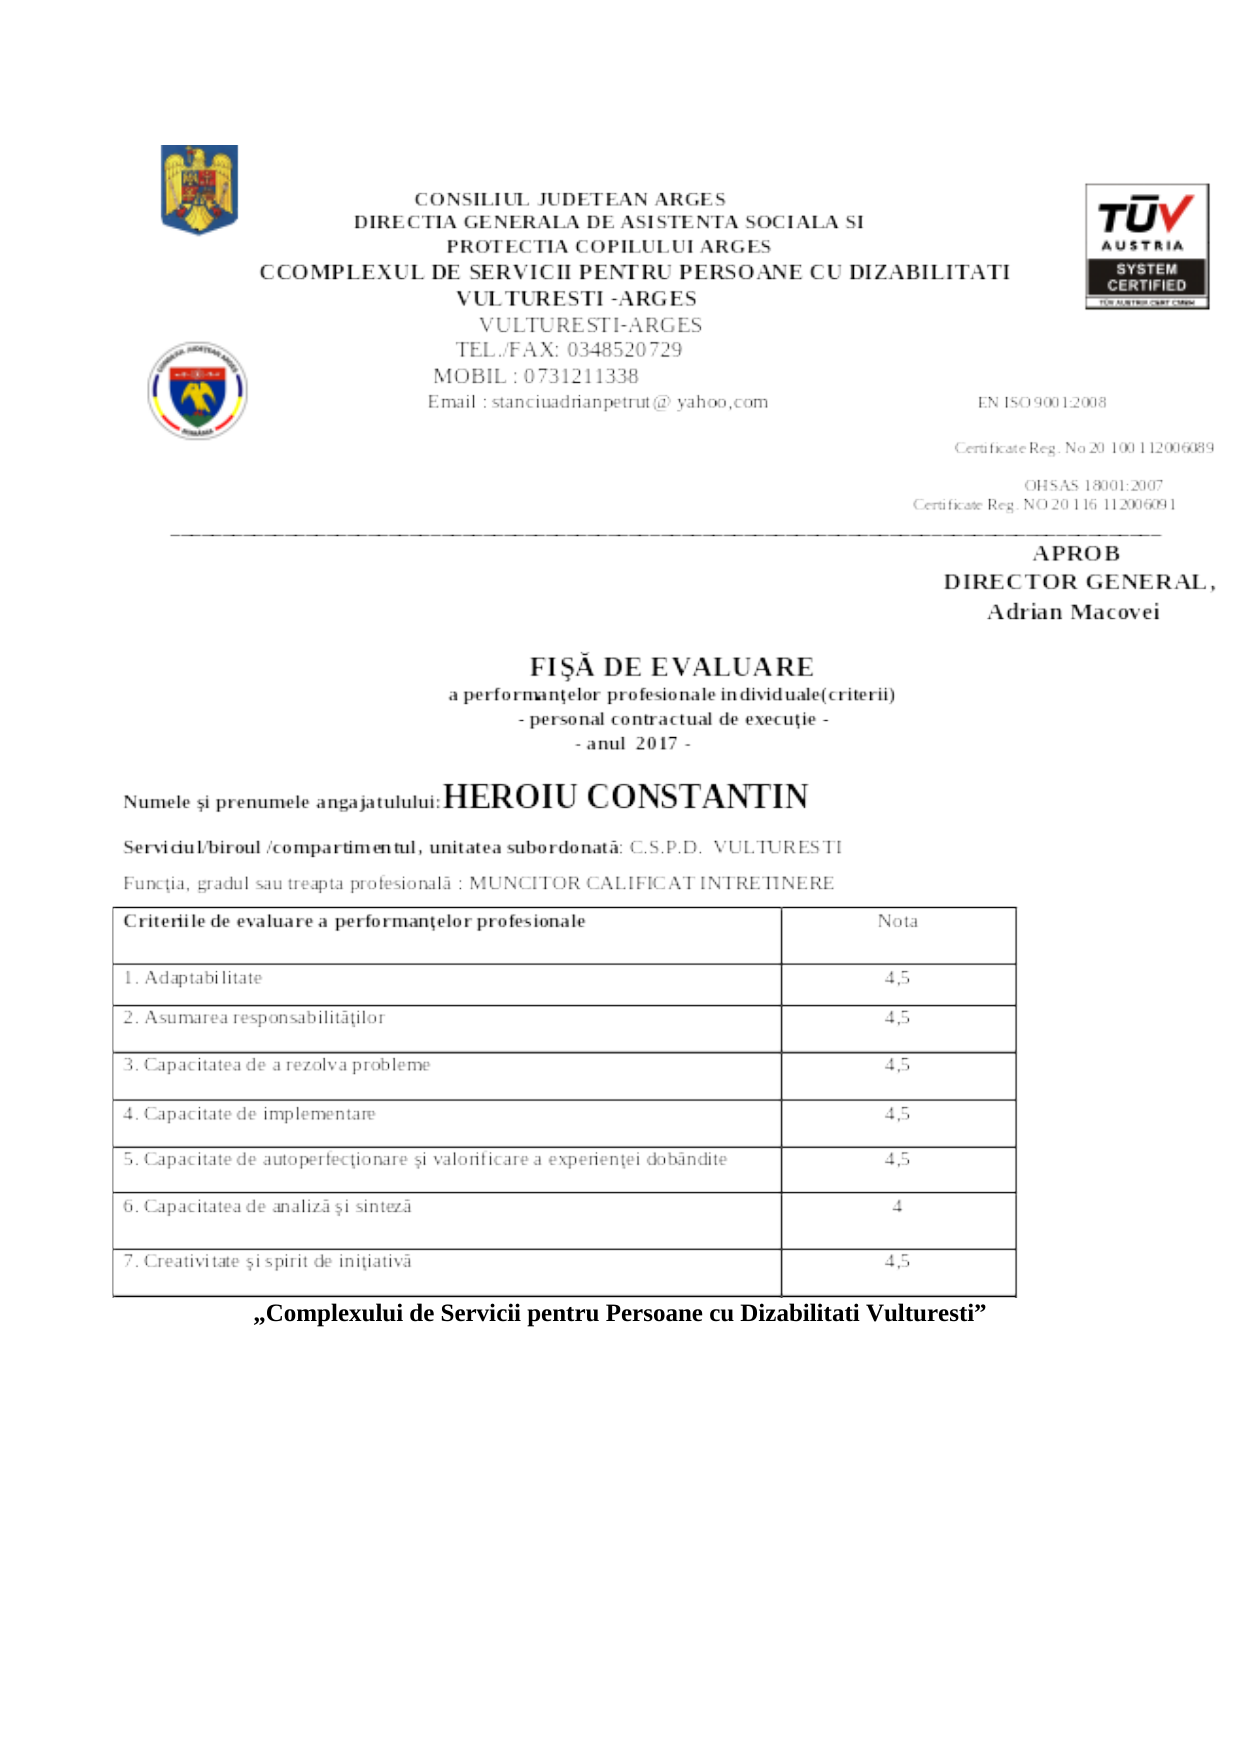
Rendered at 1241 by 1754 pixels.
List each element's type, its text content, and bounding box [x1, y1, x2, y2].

text „Complexului de Servicii pentru Persoane cu Dizabilitati Vulturesti” [112, 1298, 1128, 1327]
